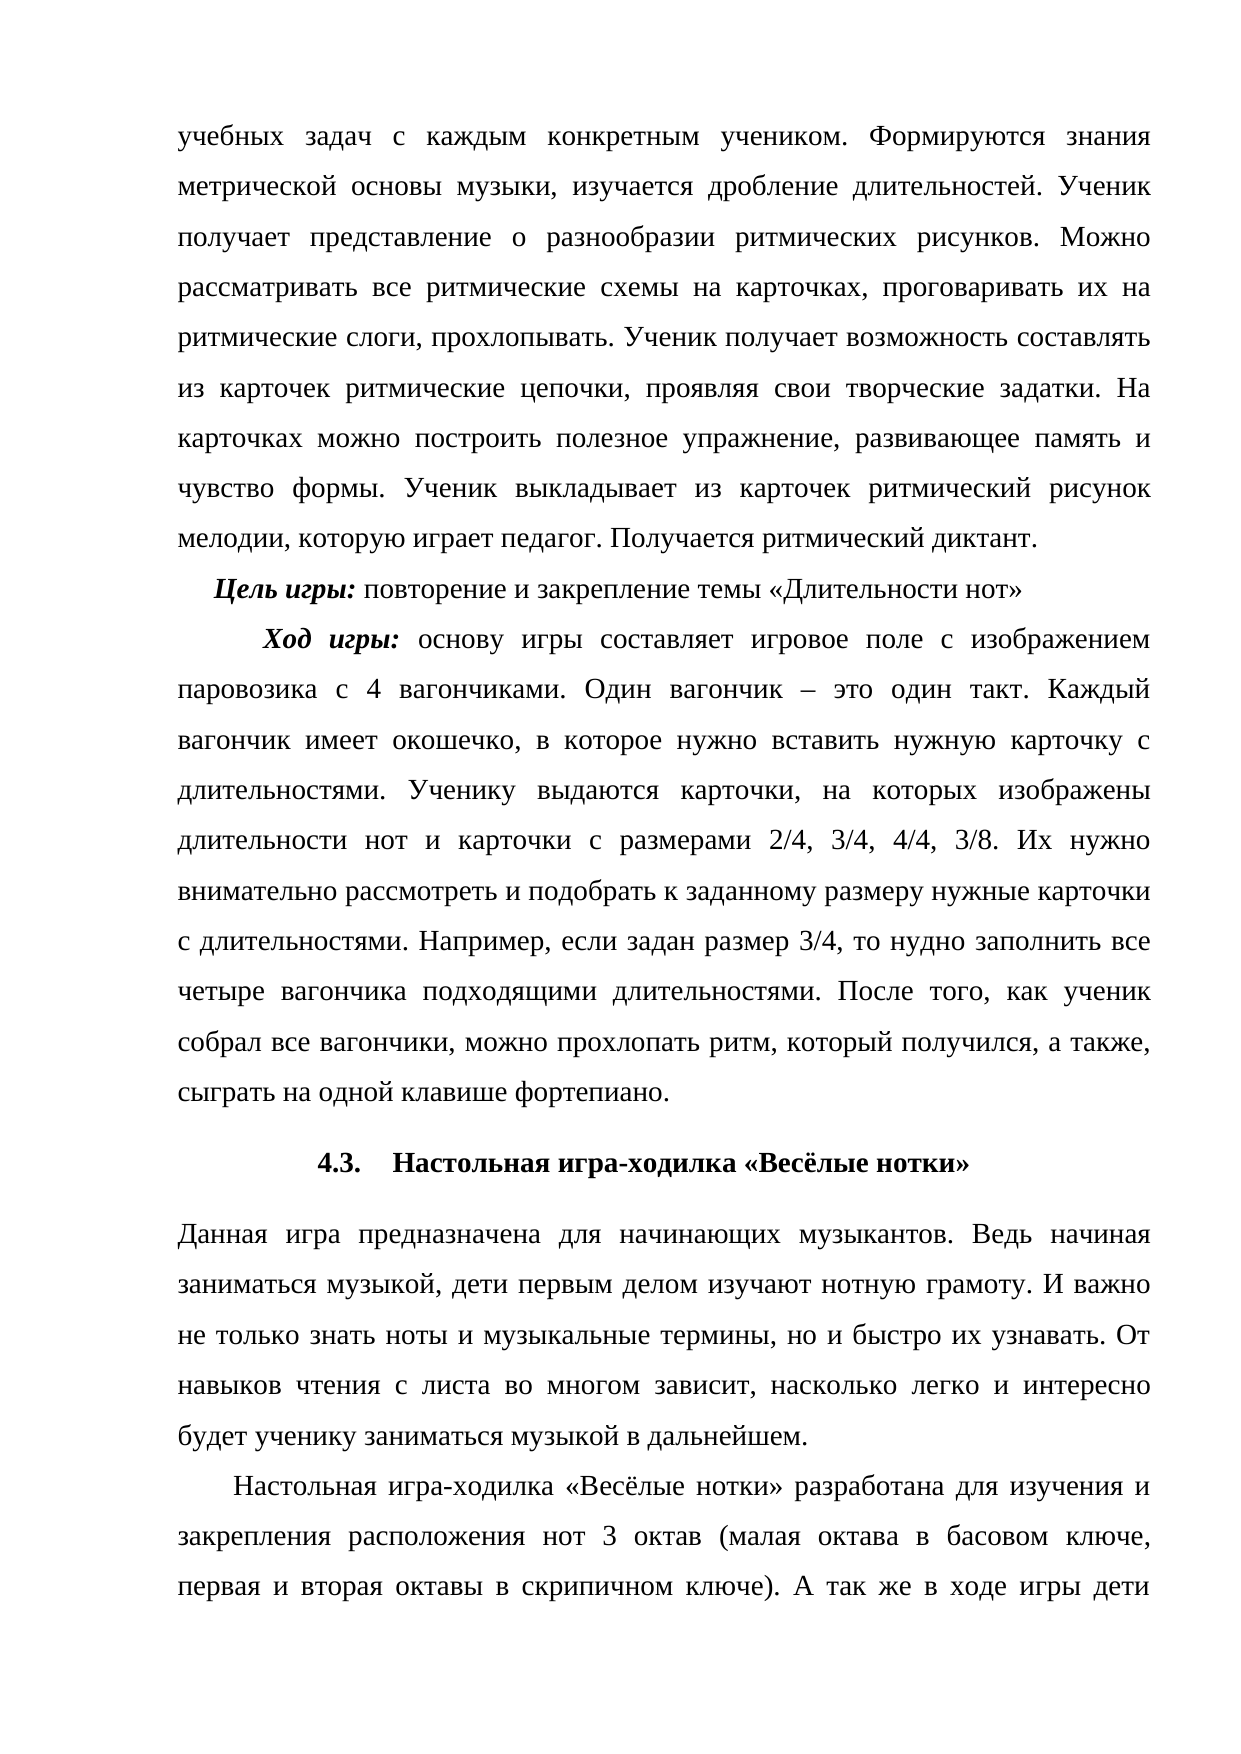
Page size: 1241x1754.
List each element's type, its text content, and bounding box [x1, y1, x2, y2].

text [177, 118, 1152, 554]
list Настольная игра-ходилка «Весёлые нотки» [136, 1145, 1152, 1179]
text Данная игра предназначена для начинающих музыкантов. Ведь начиная заниматься музыкой, дети первым делом изучают нотную грамоту. И важно не только знать ноты и музыкальные термины, но и быстро их узнавать. От навыков чтения с листа во многом зависит, насколько легко и интересно будет ученику заниматься музыкой в дальнейшем. [177, 1216, 1152, 1451]
text Цель игры: повторение и закрепление темы «Длительности нот» [177, 571, 1152, 604]
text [177, 1468, 1152, 1602]
text Ход игры: основу игры составляет игровое поле с изображением паровозика с 4 вагончиками. Один вагончик – это один такт. Каждый вагончик имеет окошечко, в которое нужно вставить нужную карточку с длительностями. Ученику выдаются карточки, на которых изображены длительности нот и карточки с размерами 2/4, 3/4, 4/4, 3/8. Их нужно внимательно рассмотреть и подобрать к заданному размеру нужные карточки с длительностями. Например, если задан размер 3/4, то нудно заполнить все четыре вагончика подходящими длительностями. После того, как ученик собрал все вагончики, можно прохлопать ритм, который получился, а также, сыграть на одной клавише фортепиано. [177, 621, 1152, 1108]
